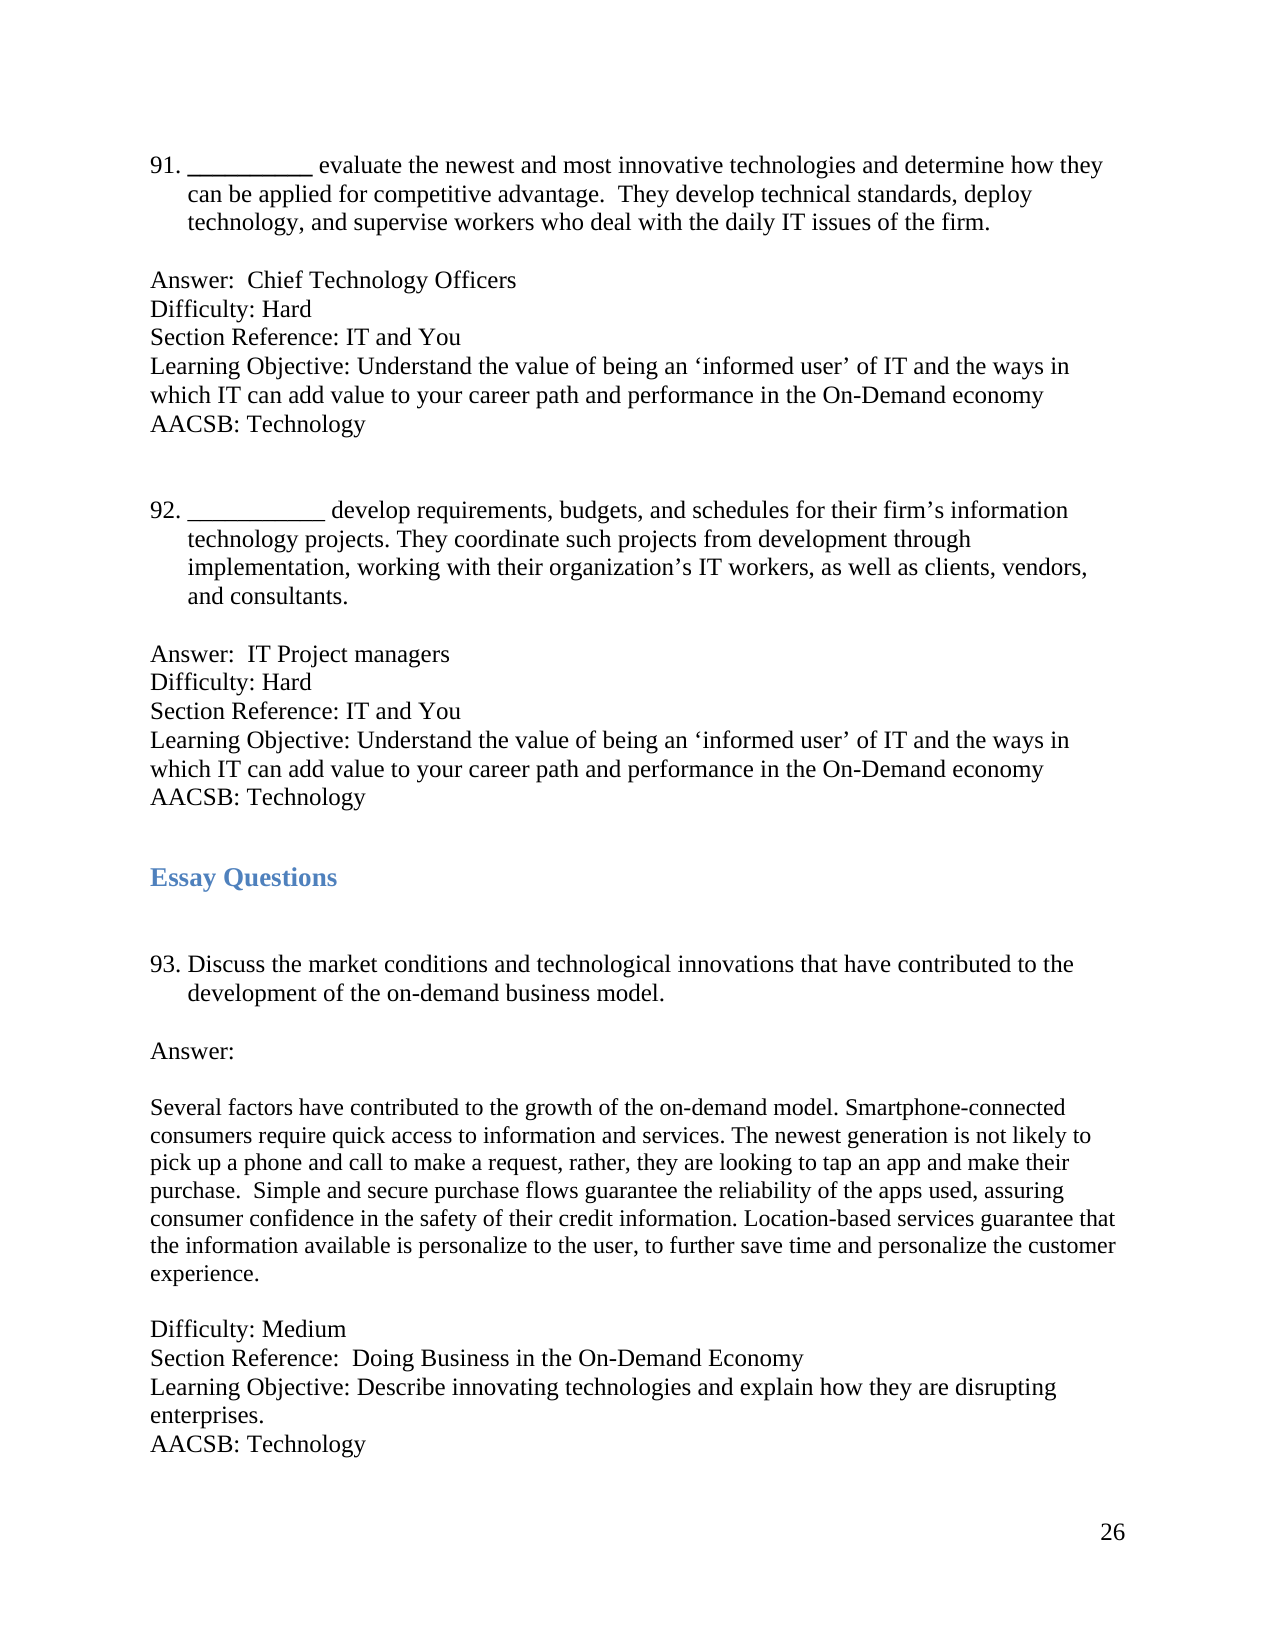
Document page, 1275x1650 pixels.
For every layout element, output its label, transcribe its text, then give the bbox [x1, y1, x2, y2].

text AACSB: Technology [150, 1429, 1125, 1458]
list Discuss the market conditions and technological innovations that have contributed to the development of the on-demand business model. [150, 949, 1125, 1007]
subtitle Essay Questions [150, 861, 1125, 892]
text Answer: Chief Technology Officers [150, 265, 1125, 294]
text Answer: [150, 1036, 1125, 1064]
text AACSB: Technology [150, 409, 1125, 437]
text Difficulty: Medium [150, 1314, 1125, 1343]
text Answer: IT Project managers [150, 639, 1125, 667]
text Difficulty: Hard [150, 667, 1125, 696]
list ___________ develop requirements, budgets, and schedules for their firm’s information technology projects. They coordinate such projects from development through implementation, working with their organization’s IT workers, as well as clients, vendors, and consultants. [150, 495, 1125, 610]
text Learning Objective: Describe innovating technologies and explain how they are disrupting enterprises. [150, 1372, 1125, 1429]
text Section Reference: Doing Business in the On-Demand Economy [150, 1343, 1125, 1372]
text Section Reference: IT and You [150, 696, 1125, 725]
list __________ evaluate the newest and most innovative technologies and determine how they can be applied for competitive advantage. They develop technical standards, deploy technology, and supervise workers who deal with the daily IT issues of the firm. [150, 150, 1125, 236]
text Several factors have contributed to the growth of the on-demand model. Smartphone-connected consumers require quick access to information and services. The newest generation is not likely to pick up a phone and call to make a request, rather, they are looking to tap an app and make their purchase. Simple and secure purchase flows guarantee the reliability of the apps used, assuring consumer confidence in the safety of their credit information. Location-based services guarantee that the information available is personalize to the user, to further save time and personalize the customer experience. [150, 1093, 1125, 1286]
text AACSB: Technology [150, 782, 1125, 811]
text Section Reference: IT and You [150, 322, 1125, 351]
text Learning Objective: Understand the value of being an ‘informed user’ of IT and the ways in which IT can add value to your career path and performance in the On-Demand economy [150, 351, 1125, 409]
text Difficulty: Hard [150, 294, 1125, 322]
text Learning Objective: Understand the value of being an ‘informed user’ of IT and the ways in which IT can add value to your career path and performance in the On-Demand economy [150, 725, 1125, 782]
